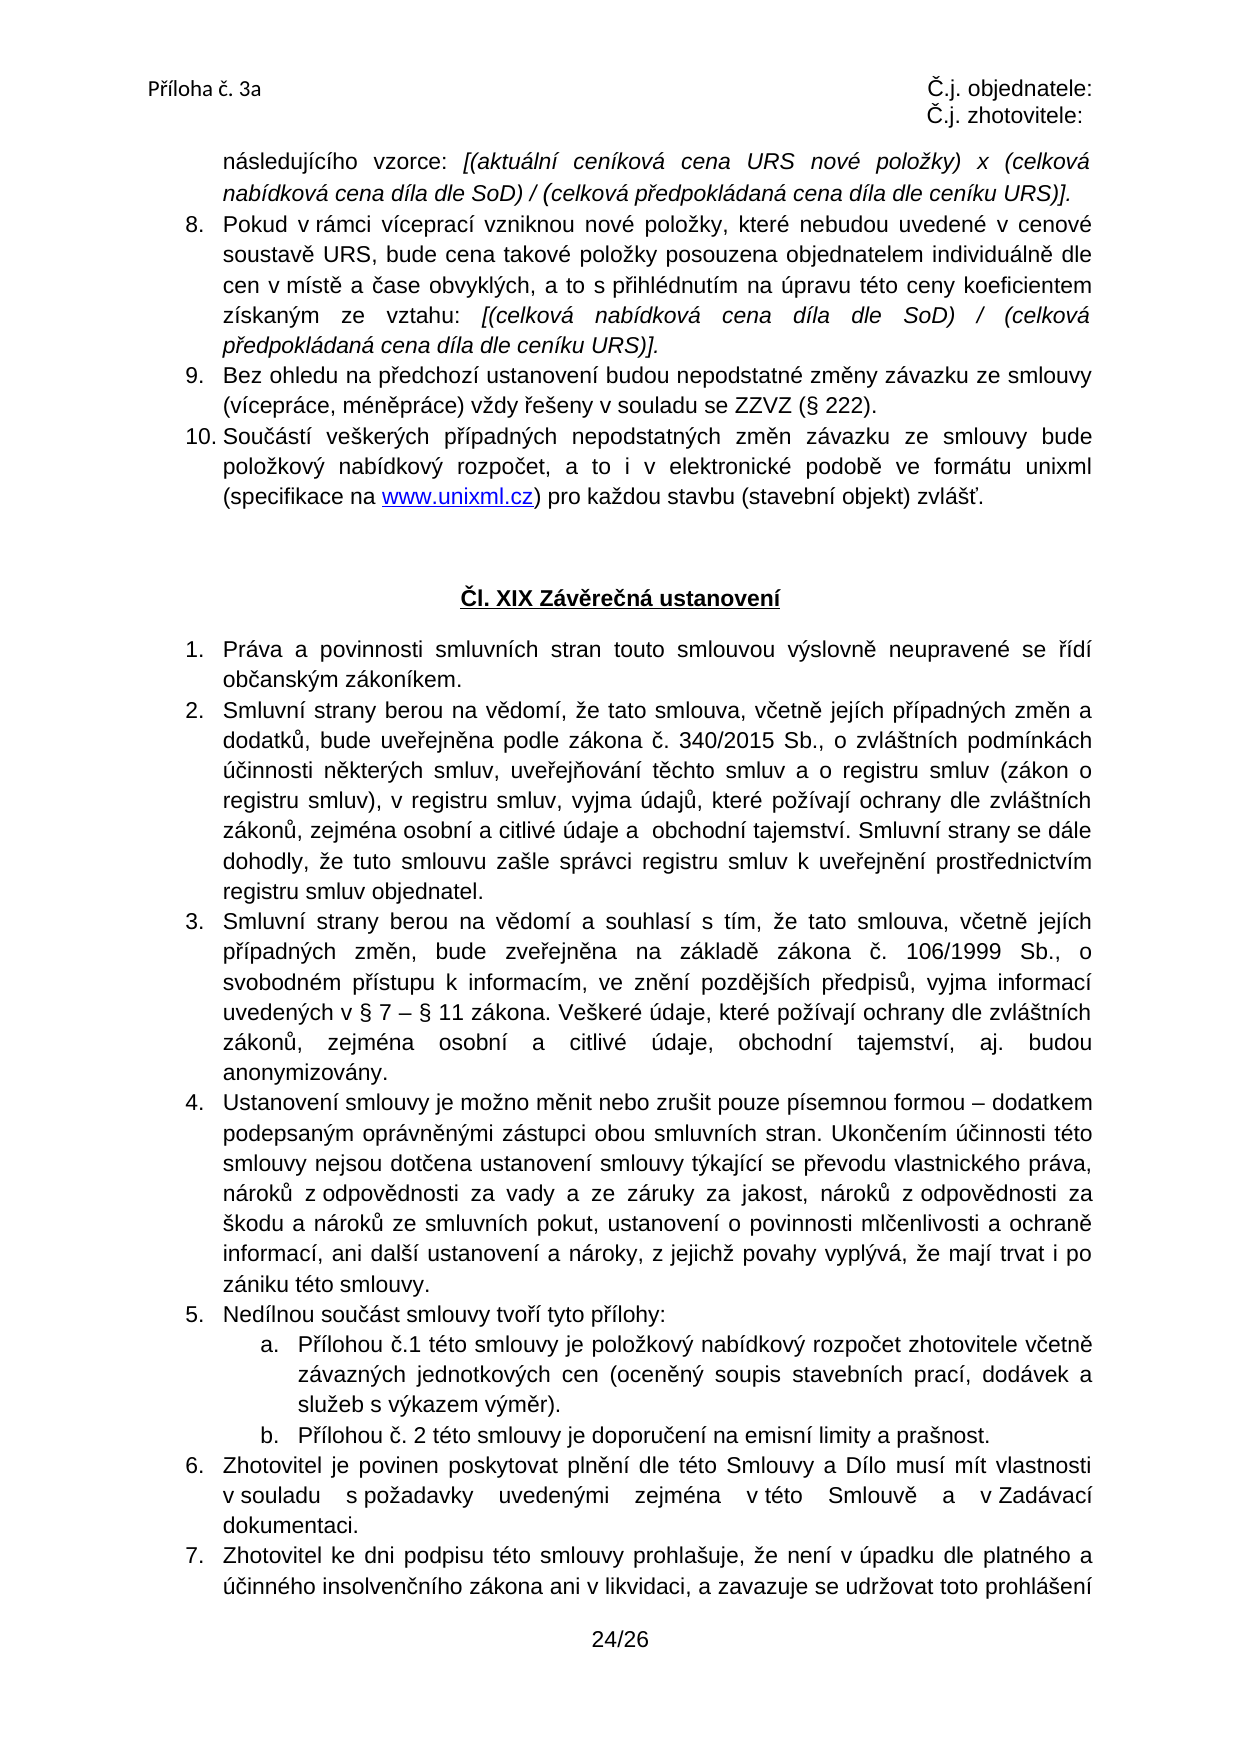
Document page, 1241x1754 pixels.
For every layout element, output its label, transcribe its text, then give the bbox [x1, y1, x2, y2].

text Čl. XIX Závěrečná ustanovení [148, 585, 1093, 612]
list Zhotovitel je povinen poskytovat plnění dle této Smlouvy a Dílo musí mít vlastnosti v souladu s požadavky uvedenými zejména v této Smlouvě a v Zadávací dokumentaci. [185, 1452, 1093, 1539]
list Smluvní strany berou na vědomí a souhlasí s tím, že tato smlouva, včetně jejích případných změn, bude zveřejněna na základě zákona č. 106/1999 Sb., o svobodném přístupu k informacím, ve znění pozdějších předpisů, vyjma informací uvedených v § 7 – § 11 zákona. Veškeré údaje, které požívají ochrany dle zvláštních zákonů, zejména osobní a citlivé údaje, obchodní tajemství, aj. budou anonymizovány. [185, 908, 1093, 1086]
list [185, 1542, 1093, 1599]
list Přílohou č.1 této smlouvy je položkový nabídkový rozpočet zhotovitele včetně závazných jednotkových cen (oceněný soupis stavebních prací, dodávek a služeb s výkazem výměr). [260, 1331, 1093, 1418]
list Součástí veškerých případných nepodstatných změn závazku ze smlouvy bude položkový nabídkový rozpočet, a to i v elektronické podobě ve formátu unixml (specifikace na www.unixml.cz) pro každou stavbu (stavební objekt) zvlášť. [185, 423, 1093, 509]
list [185, 148, 1093, 207]
list Pokud v rámci víceprací vzniknou nové položky, které nebudou uvedené v cenové soustavě URS, bude cena takové položky posouzena objednatelem individuálně dle cen v místě a čase obvyklých, a to s přihlédnutím na úpravu této ceny koeficientem získaným ze vztahu: [(celková nabídková cena díla dle SoD) / (celková předpokládaná cena díla dle ceníku URS)]. [185, 211, 1093, 358]
list Nedílnou součást smlouvy tvoří tyto přílohy: [185, 1301, 1093, 1327]
list Smluvní strany berou na vědomí, že tato smlouva, včetně jejích případných změn a dodatků, bude uveřejněna podle zákona č. 340/2015 Sb., o zvláštních podmínkách účinnosti některých smluv, uveřejňování těchto smluv a o registru smluv (zákon o registru smluv), v registru smluv, vyjma údajů, které požívají ochrany dle zvláštních zákonů, zejména osobní a citlivé údaje a obchodní tajemství. Smluvní strany se dále dohodly, že tuto smlouvu zašle správci registru smluv k uveřejnění prostřednictvím registru smluv objednatel. [185, 697, 1093, 904]
list Práva a povinnosti smluvních stran touto smlouvou výslovně neupravené se řídí občanským zákoníkem. [185, 636, 1093, 693]
list Ustanovení smlouvy je možno měnit nebo zrušit pouze písemnou formou – dodatkem podepsaným oprávněnými zástupci obou smluvních stran. Ukončením účinnosti této smlouvy nejsou dotčena ustanovení smlouvy týkající se převodu vlastnického práva, nároků z odpovědnosti za vady a ze záruky za jakost, nároků z odpovědnosti za škodu a nároků ze smluvních pokut, ustanovení o povinnosti mlčenlivosti a ochraně informací, ani další ustanovení a nároky, z jejichž povahy vyplývá, že mají trvat i po zániku této smlouvy. [185, 1089, 1093, 1297]
list Přílohou č. 2 této smlouvy je doporučení na emisní limity a prašnost. [260, 1422, 1093, 1448]
list Bez ohledu na předchozí ustanovení budou nepodstatné změny závazku ze smlouvy (vícepráce, méněpráce) vždy řešeny v souladu se ZZVZ (§ 222). [185, 362, 1093, 419]
